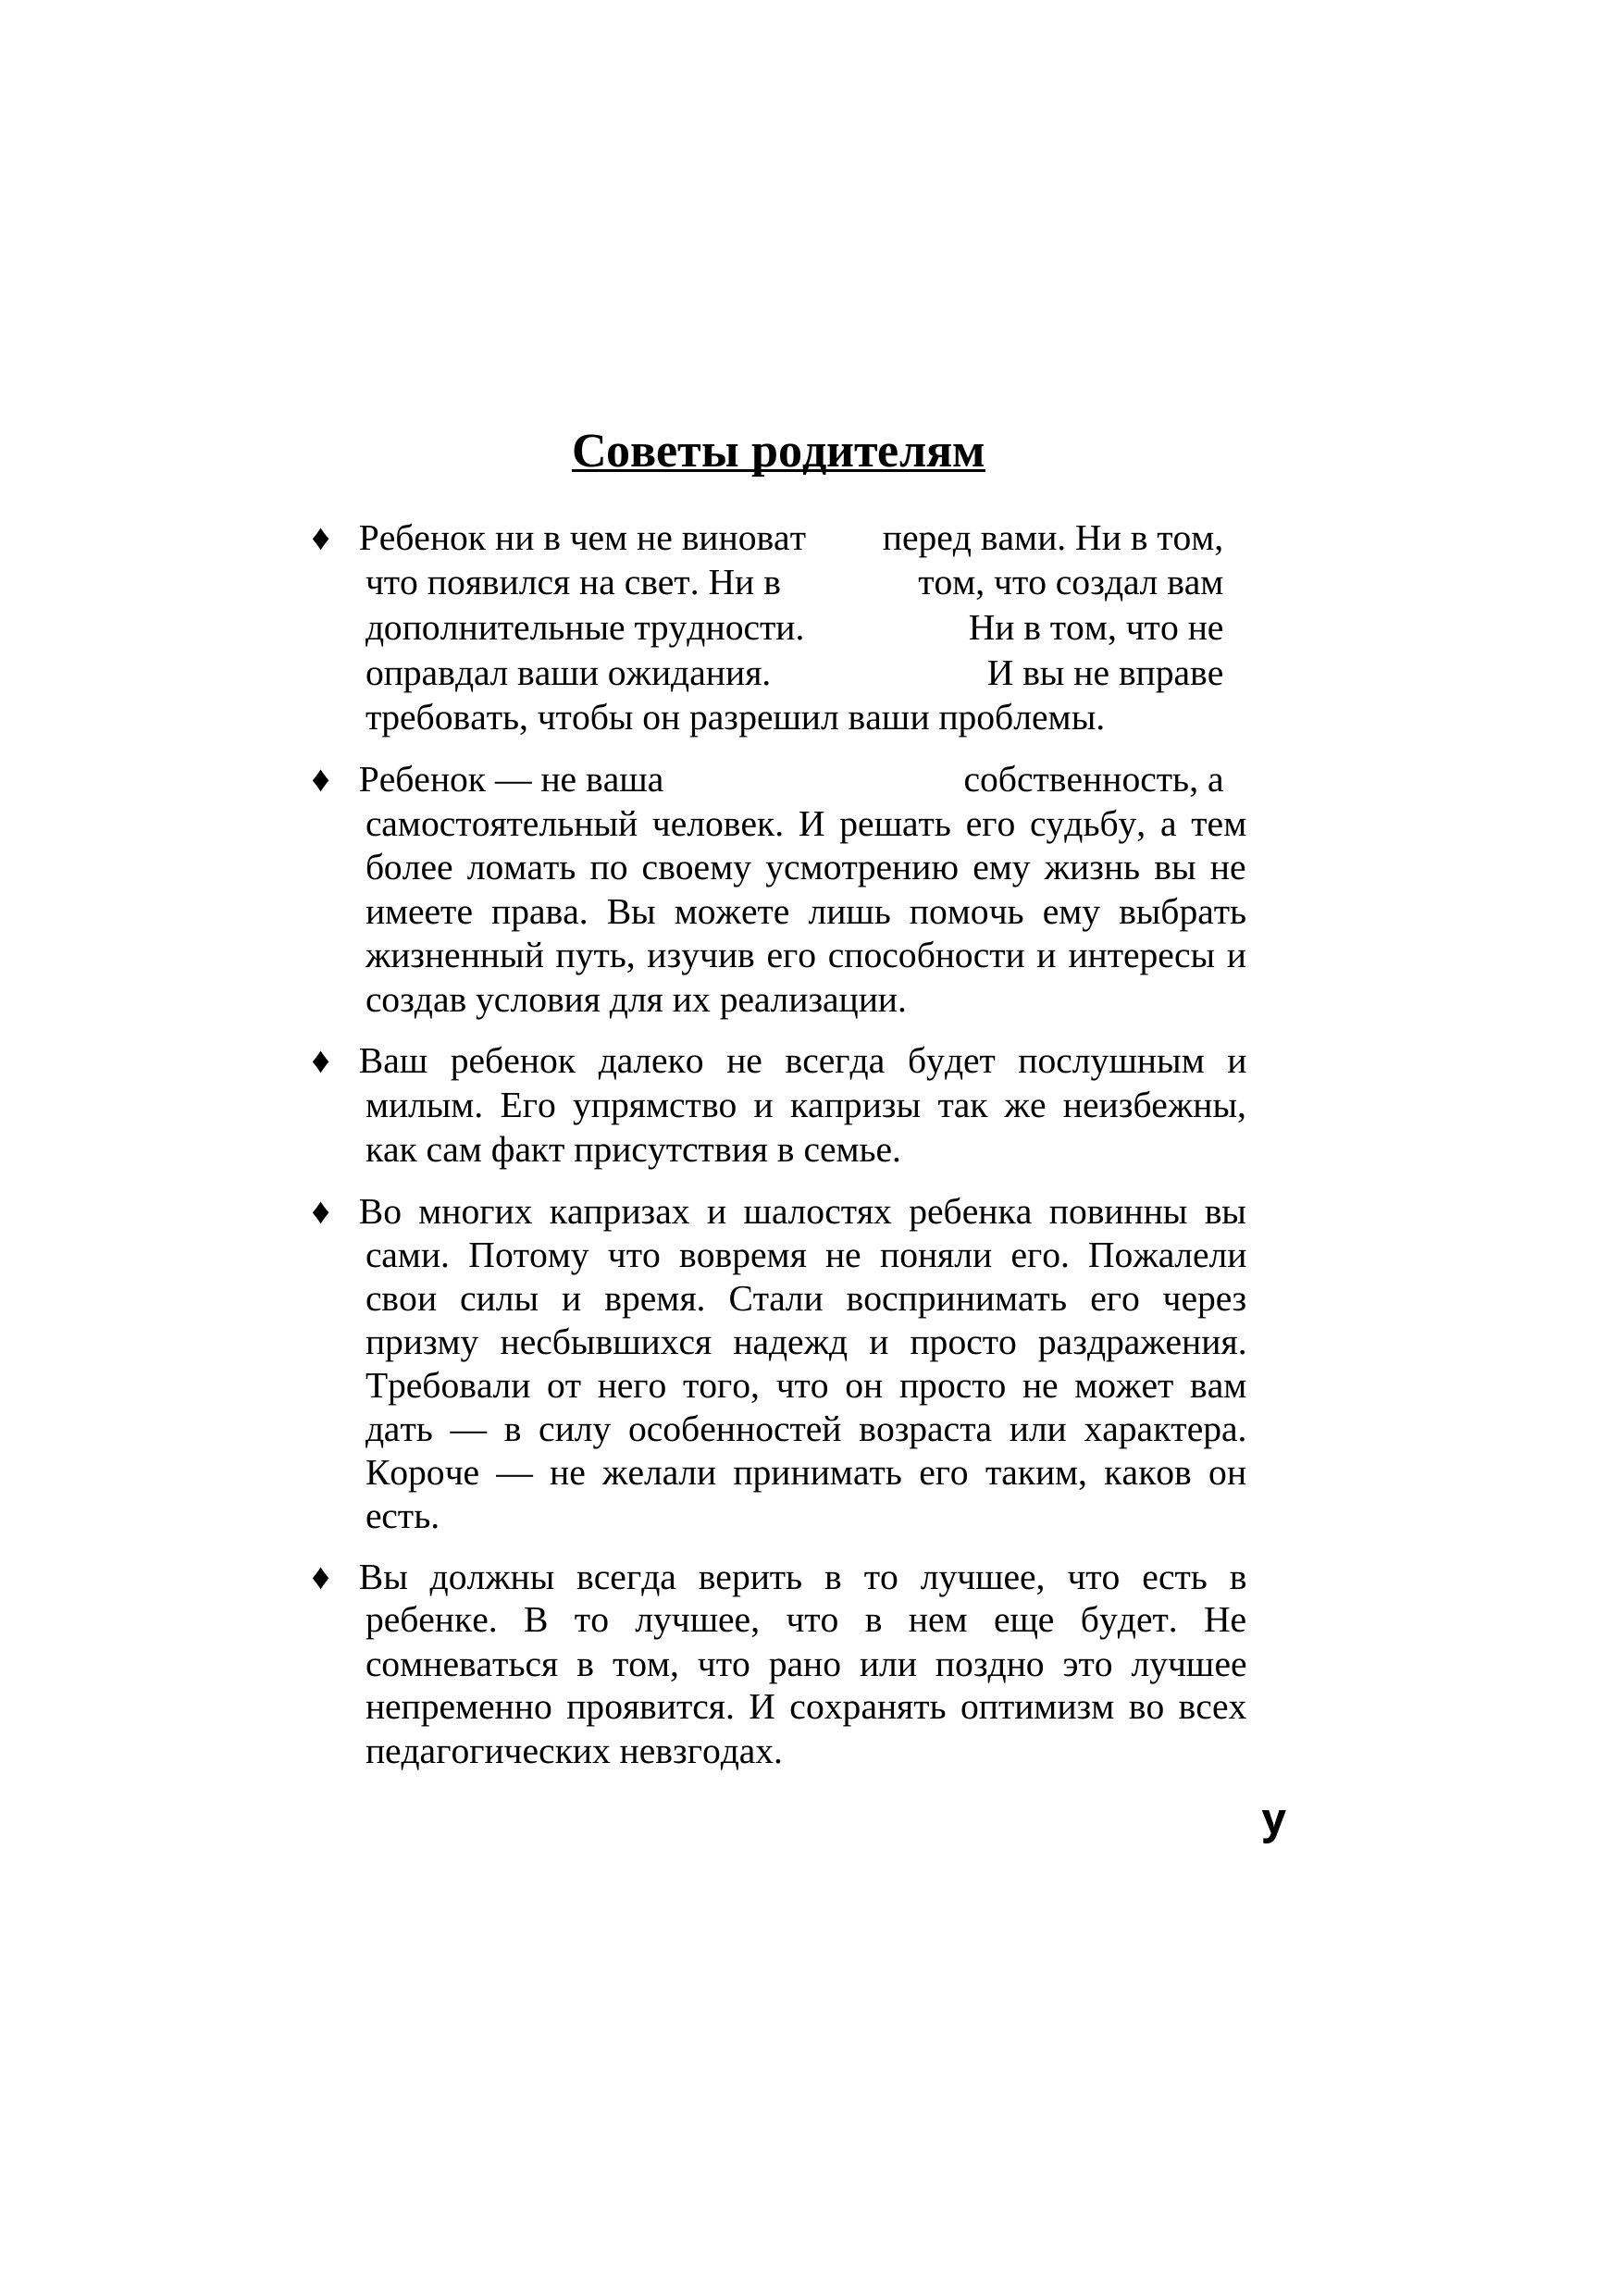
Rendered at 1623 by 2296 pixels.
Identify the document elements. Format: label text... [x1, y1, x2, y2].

text что появился на свет. Ни в том, что создал вам [365, 559, 1249, 604]
text дополнительные трудности. Ни в том, что не [365, 604, 1249, 649]
list Ребенок — не ваша собственность, а [311, 757, 1249, 800]
text требовать, чтобы он разрешил ваши проблемы. [365, 694, 1249, 738]
text самостоятельный человек. И решать его судьбу, а тем более ломать по своему усмотрению ему жизнь вы не имеете права. Вы можете лишь помочь ему выбрать жизненный путь, изучив его способности и интересы и создав условия для их реализации. [365, 800, 1247, 1021]
text у [1262, 1800, 1286, 1843]
text Советы родителям [309, 428, 1247, 477]
list Ребенок ни в чем не виноват перед вами. Ни в том, [311, 515, 1249, 559]
list Ваш ребенок далеко не всегда будет послушным и милым. Его упрямство и капризы так же неизбежны, как сам факт присутствия в семье. [311, 1037, 1247, 1171]
text оправдал ваши ожидания. И вы не вправе [365, 649, 1249, 694]
list Во многих капризах и шалостях ребенка повинны вы сами. Потому что вовремя не поняли его. Пожалели свои силы и время. Стали воспринимать его через призму несбывшихся надежд и просто раздражения. Требовали от него того, что он просто не может вам дать — в силу особенностей возраста или характера. Короче — не желали принимать его таким, каков он есть. [311, 1189, 1247, 1537]
list Вы должны всегда верить в то лучшее, что есть в ребенке. В то лучшее, что в нем еще будет. Не сомневаться в том, что рано или поздно это лучшее непременно проявится. И сохранять оптимизм во всех педагогических невзгодах. [311, 1554, 1247, 1771]
